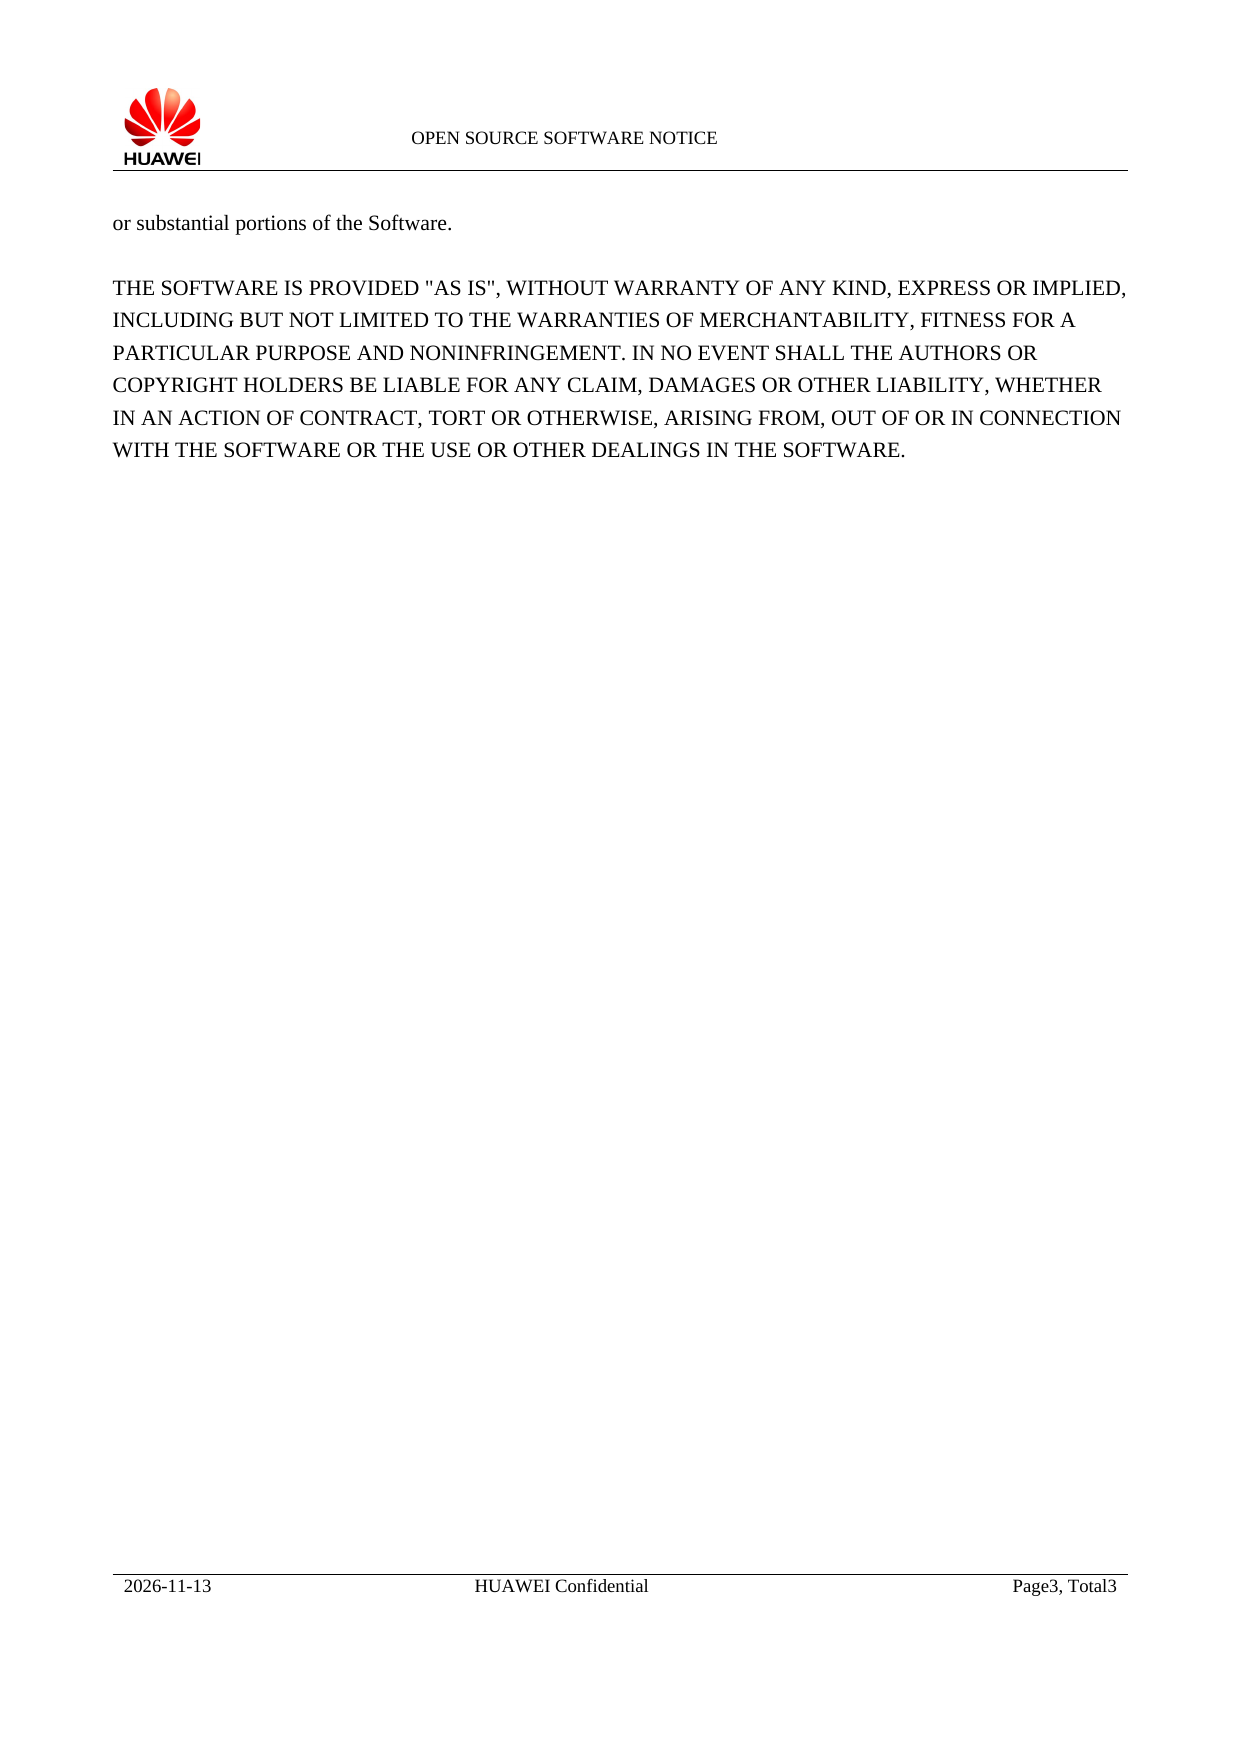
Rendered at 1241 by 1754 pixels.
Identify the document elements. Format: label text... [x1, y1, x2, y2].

picture [124, 88, 201, 165]
